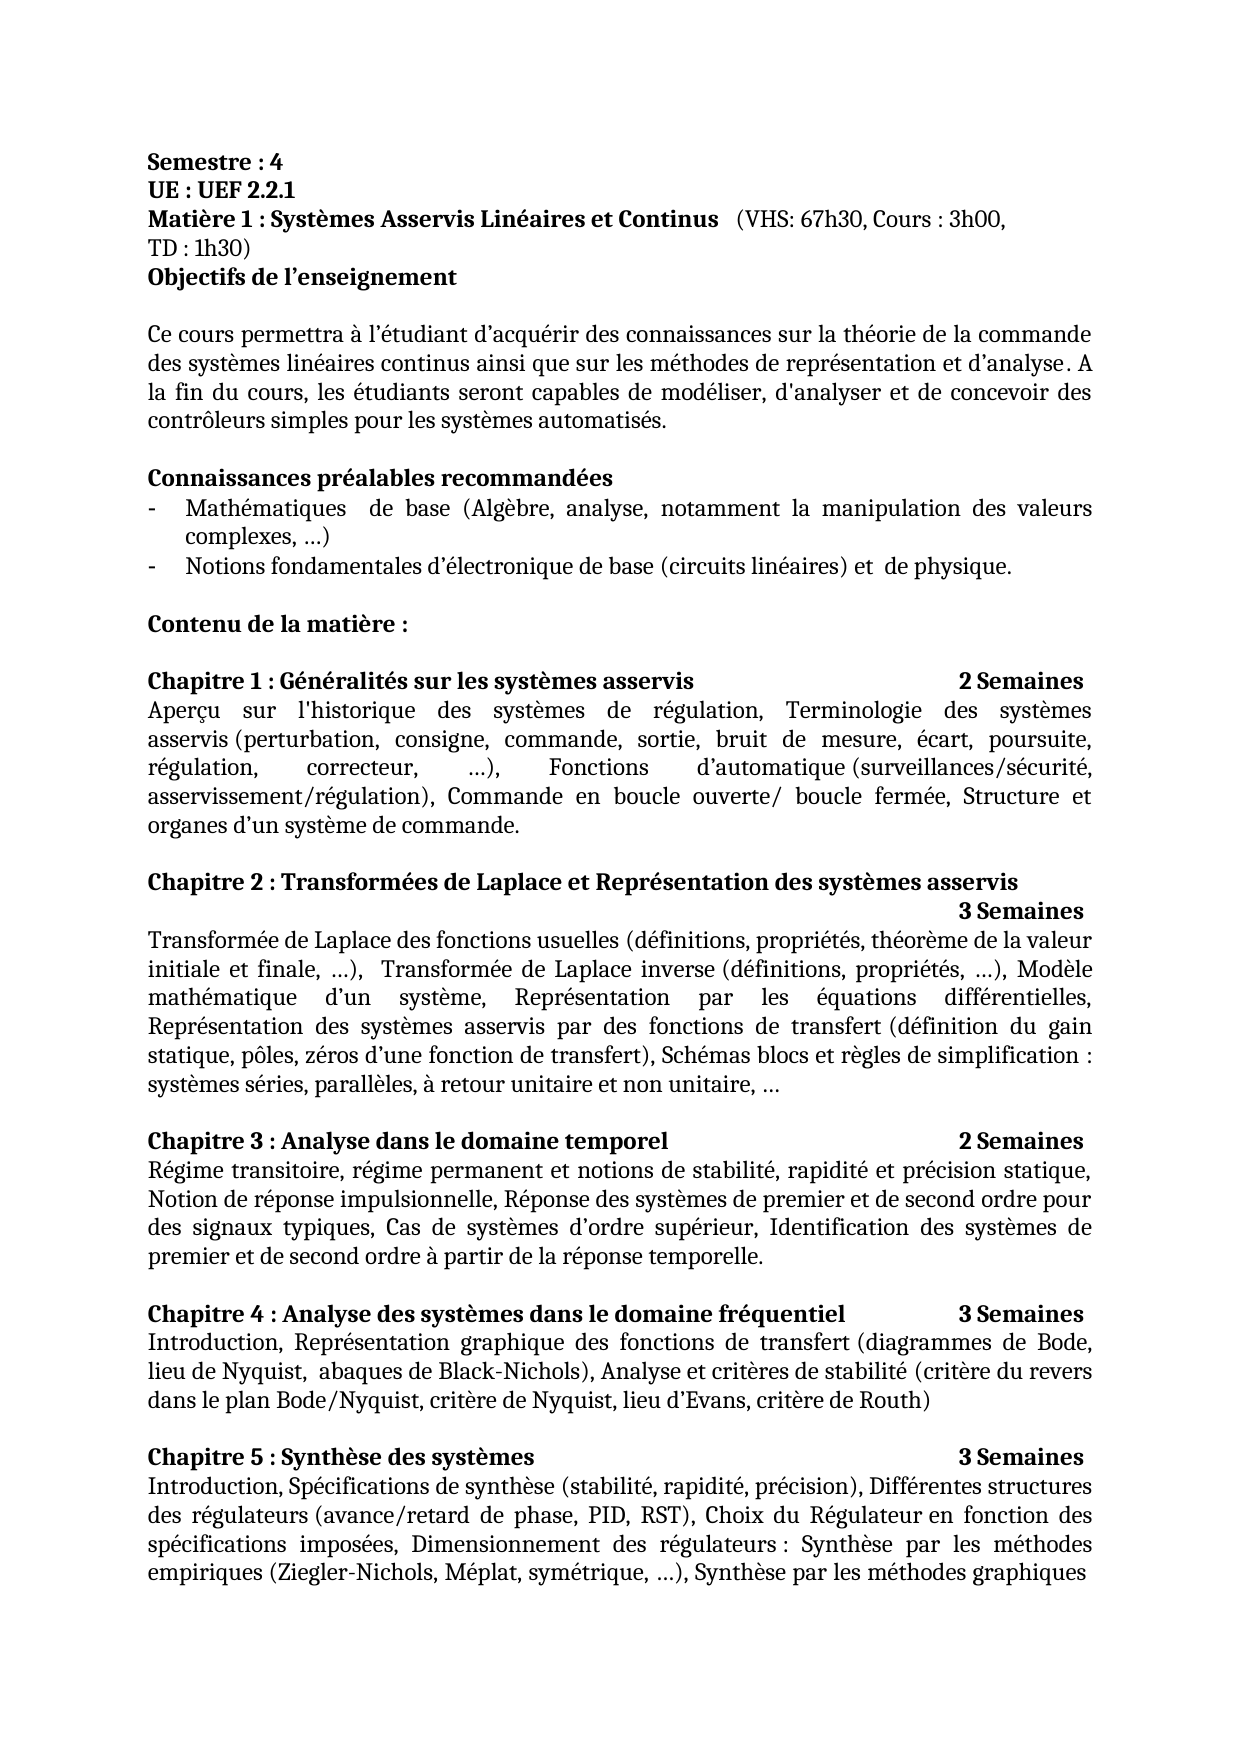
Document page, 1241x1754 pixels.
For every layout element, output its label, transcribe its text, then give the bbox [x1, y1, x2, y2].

text Matière 1 : Systèmes Asservis Linéaires et Continus (VHS: 67h30, Cours : 3h00, [148, 205, 1093, 234]
text Régime transitoire, régime permanent et notions de stabilité, rapidité et précision statique, Notion de réponse impulsionnelle, Réponse des systèmes de premier et de second ordre pour des signaux typiques, Cas de systèmes d’ordre supérieur, Identification des systèmes de premier et de second ordre à partir de la réponse temporelle. [148, 1156, 1093, 1271]
text Connaissances préalables recommandées [148, 464, 1093, 493]
text Chapitre 1 : Généralités sur les systèmes asservis 2 Semaines [148, 667, 1093, 696]
text Chapitre 5 : Synthèse des systèmes 3 Semaines [148, 1443, 1093, 1472]
text Ce cours permettra à l’étudiant d’acquérir des connaissances sur la théorie de la commande des systèmes linéaires continus ainsi que sur les méthodes de représentation et d’analyse. A la fin du cours, les étudiants seront capables de modéliser, d'analyser et de concevoir des contrôleurs simples pour les systèmes automatisés. [148, 320, 1093, 435]
text Objectifs de l’enseignement [148, 263, 1093, 291]
text UE : UEF 2.2.1 [148, 176, 1093, 205]
text Chapitre 2 : Transformées de Laplace et Représentation des systèmes asservis [148, 868, 1093, 897]
text TD : 1h30) [148, 234, 1093, 263]
text Chapitre 4 : Analyse des systèmes dans le domaine fréquentiel 3 Semaines [148, 1299, 1093, 1328]
text Introduction, Représentation graphique des fonctions de transfert (diagrammes de Bode, lieu de Nyquist, abaques de Black-Nichols), Analyse et critères de stabilité (critère du revers dans le plan Bode/Nyquist, critère de Nyquist, lieu d’Evans, critère de Routh) [148, 1328, 1093, 1414]
text Transformée de Laplace des fonctions usuelles (définitions, propriétés, théorème de la valeur initiale et finale, …), Transformée de Laplace inverse (définitions, propriétés, …), Modèle mathématique d’un système, Représentation par les équations différentielles, Représentation des systèmes asservis par des fonctions de transfert (définition du gain statique, pôles, zéros d’une fonction de transfert), Schémas blocs et règles de simplification : systèmes séries, parallèles, à retour unitaire et non unitaire, … [148, 926, 1093, 1098]
text Contenu de la matière : [148, 609, 1093, 638]
text Chapitre 3 : Analyse dans le domaine temporel 2 Semaines [148, 1127, 1093, 1156]
text Semestre : 4 [148, 148, 1093, 176]
list Notions fondamentales d’électronique de base (circuits linéaires) et de physique. [148, 551, 1093, 581]
text Aperçu sur l'historique des systèmes de régulation, Terminologie des systèmes asservis (perturbation, consigne, commande, sortie, bruit de mesure, écart, poursuite, régulation, correcteur, …), Fonctions d’automatique (surveillances/sécurité, asservissement/régulation), Commande en boucle ouverte/ boucle fermée, Structure et organes d’un système de commande. [148, 696, 1093, 839]
list Mathématiques de base (Algèbre, analyse, notamment la manipulation des valeurs complexes, …) [148, 493, 1093, 551]
text 3 Semaines [148, 897, 1093, 926]
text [148, 1472, 1093, 1587]
